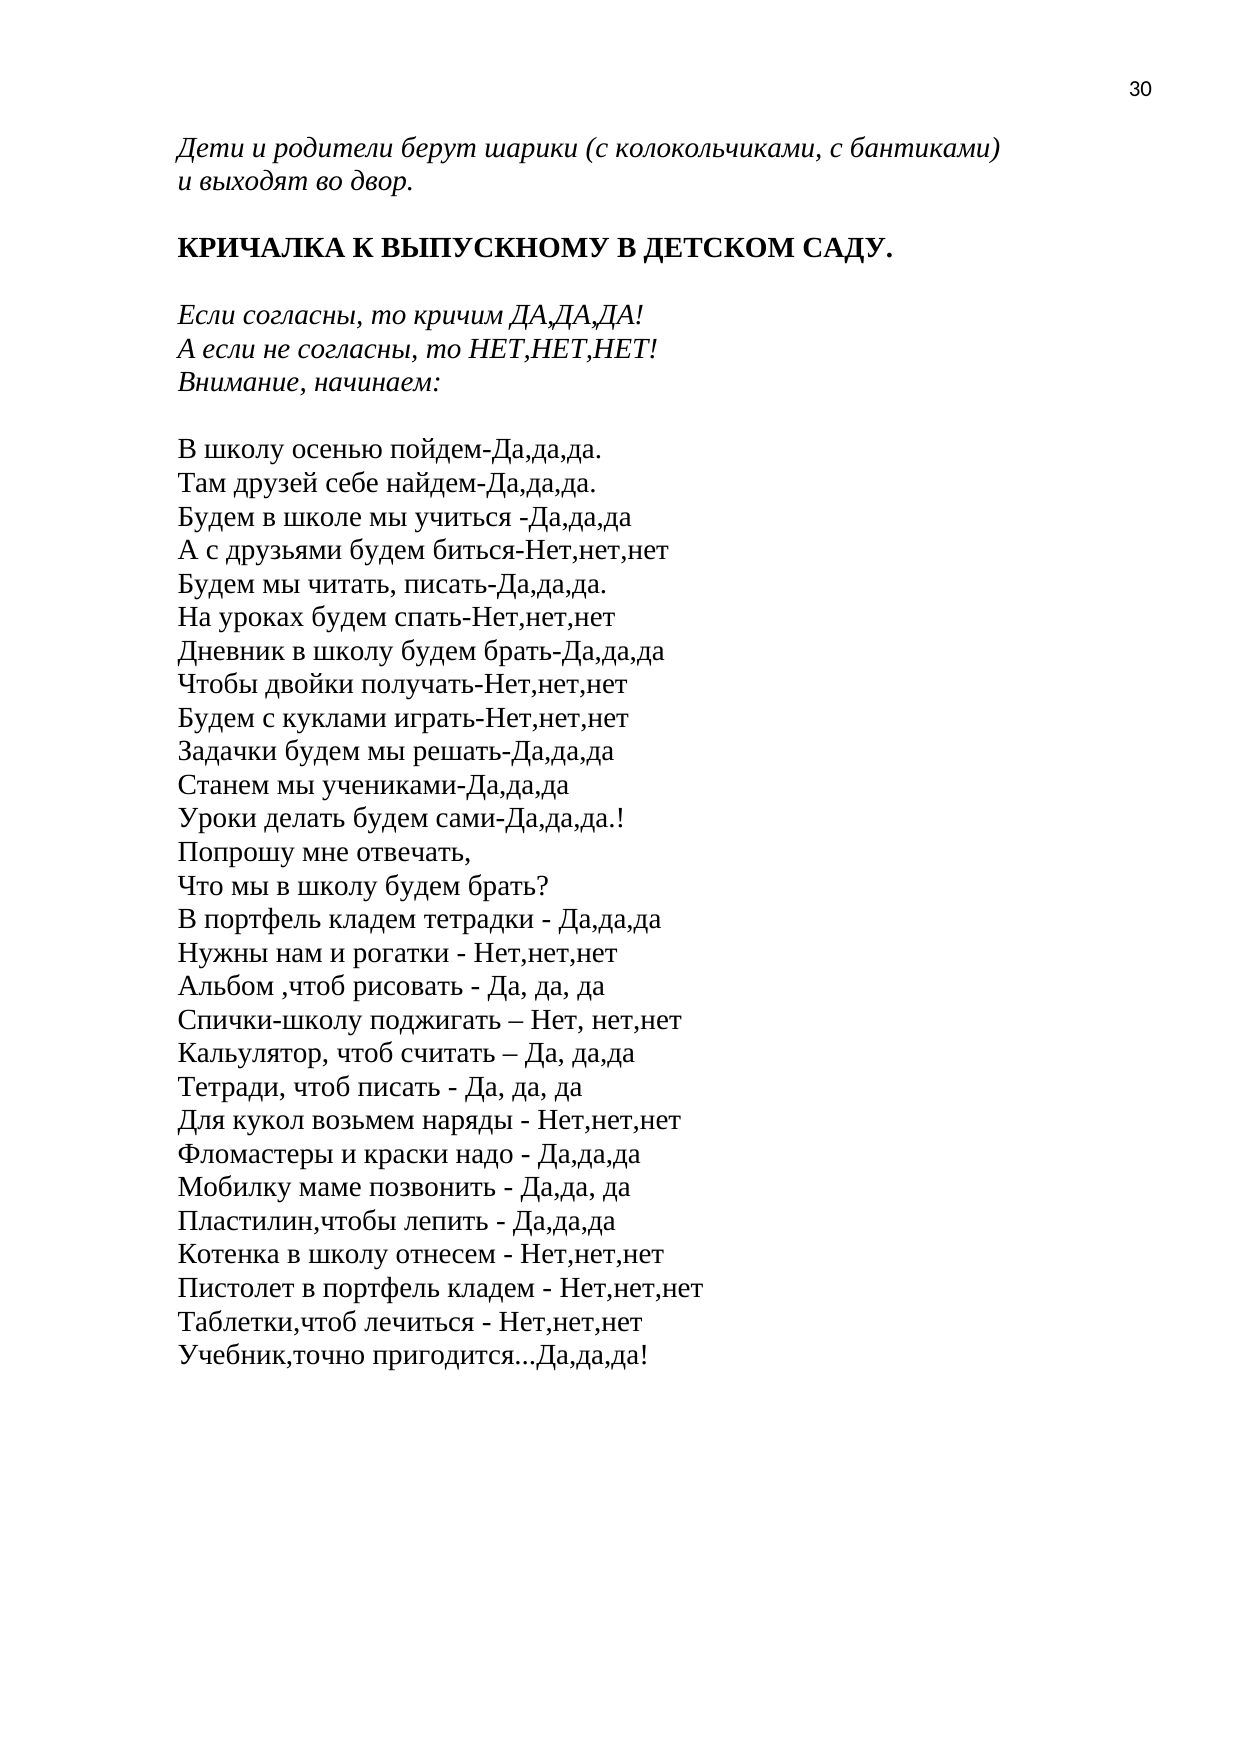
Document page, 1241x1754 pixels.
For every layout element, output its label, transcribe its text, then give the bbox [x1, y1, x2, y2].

text Если согласны, то кричим ДА,ДА,ДА! А если не согласны, то НЕТ,НЕТ,НЕТ! Внимание, начинаем: В школу осенью пойдем-Да,да,да. Там друзей себе найдем-Да,да,да. Будем в школе мы учиться -Да,да,да А с друзьями будем биться-Нет,нет,нет Будем мы читать, писать-Да,да,да. На уроках будем спать-Нет,нет,нет Дневник в школу будем брать-Да,да,да Чтобы двойки получать-Нет,нет,нет Будем с куклами играть-Нет,нет,нет Задачки будем мы решать-Да,да,да Станем мы учениками-Да,да,да Уроки делать будем сами-Да,да,да.! Попрошу мне отвечать, Что мы в школу будем брать? В портфель кладем тетрадки - Да,да,да Нужны нам и рогатки - Нет,нет,нет Альбом ,чтоб рисовать - Да, да, да Спички-школу поджигать – Нет, нет,нет Кальулятор, чтоб считать – Да, да,да Тетради, чтоб писать - Да, да, да Для кукол возьмем наряды - Нет,нет,нет Фломастеры и краски надо - Да,да,да Мобилку маме позвонить - Да,да, да Пластилин,чтобы лепить - Да,да,да Котенка в школу отнесем - Нет,нет,нет Пистолет в портфель кладем - Нет,нет,нет Таблетки,чтоб лечиться - Нет,нет,нет Учебник,точно пригодится...Да,да,да! [177, 297, 1152, 1399]
text Дети и родители берут шарики (с колокольчиками, с бантиками) и выходят во двор. [177, 130, 1152, 197]
text КРИЧАЛКА К ВЫПУСКНОМУ В ДЕТСКОМ САДУ. [177, 230, 1152, 297]
